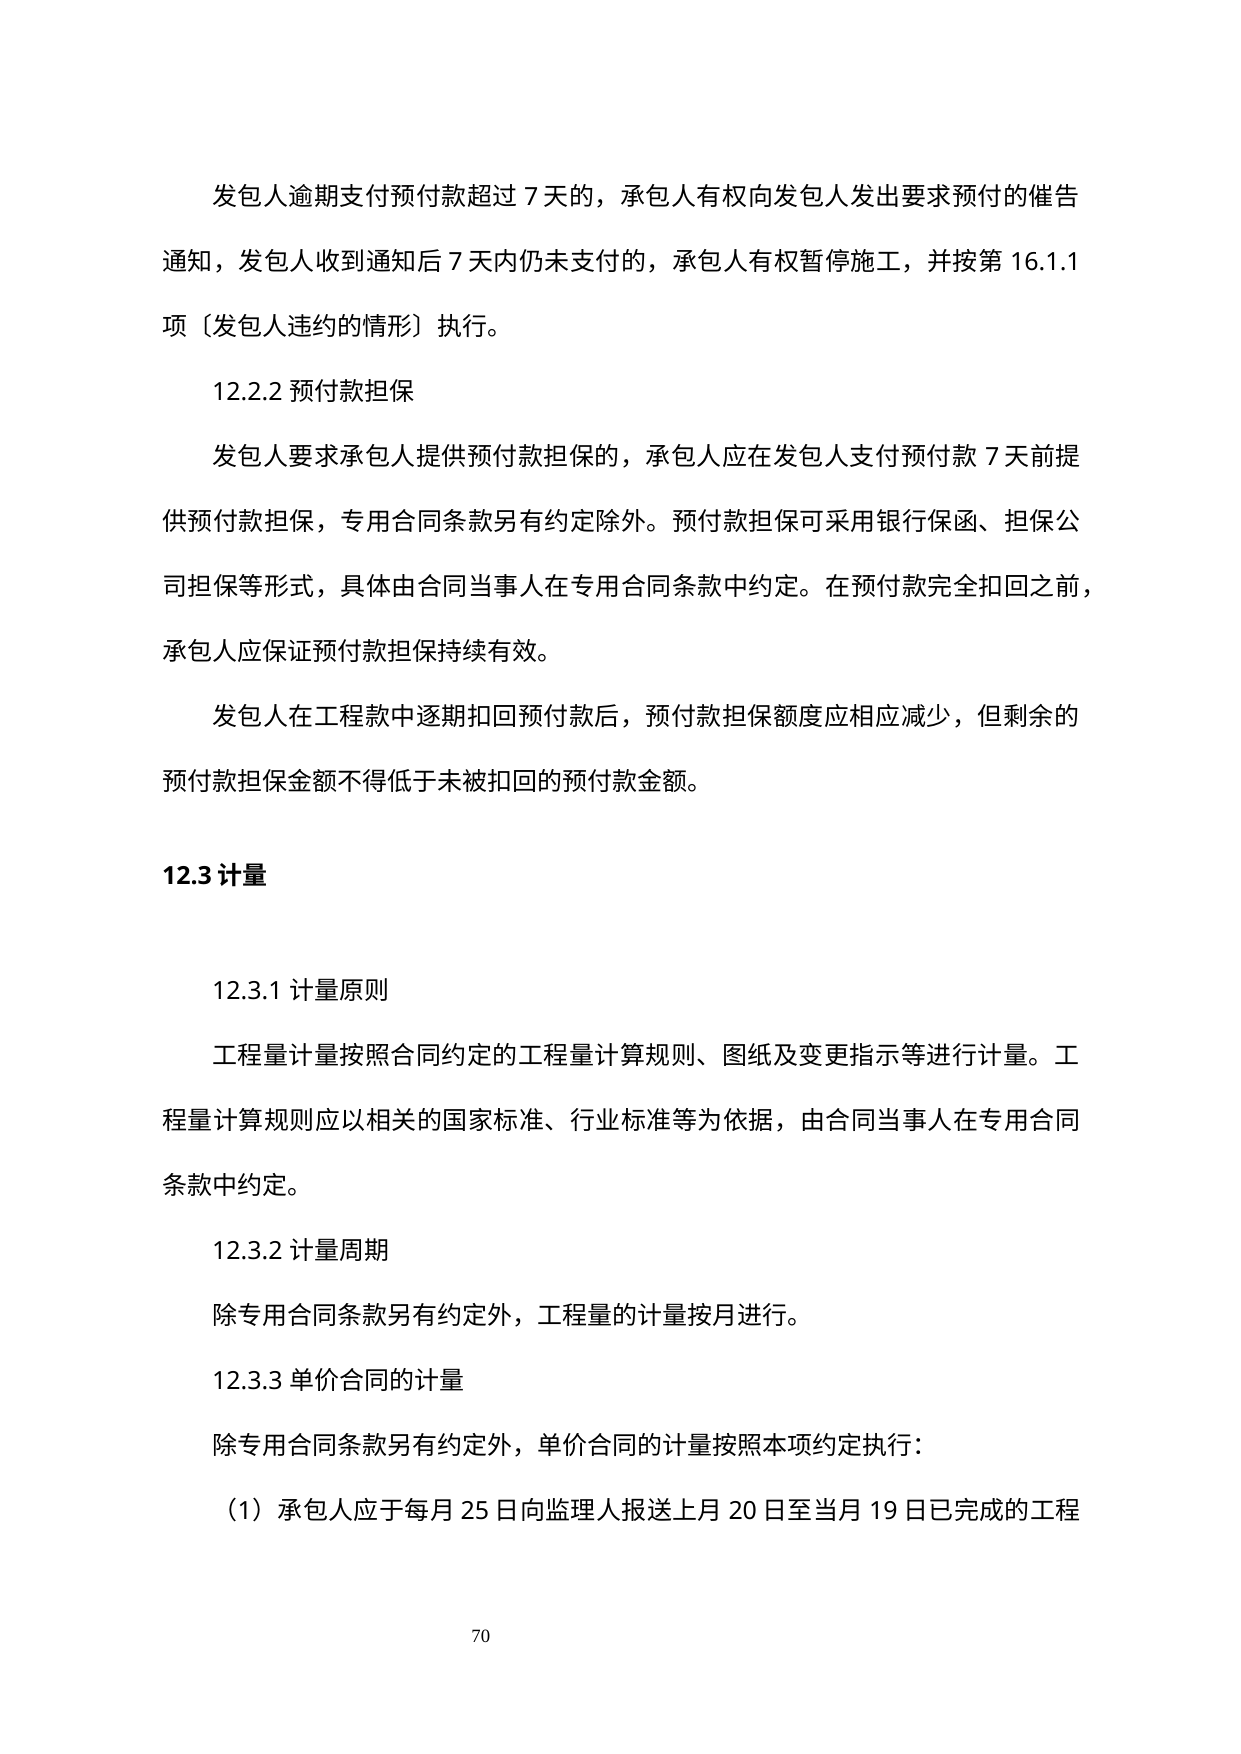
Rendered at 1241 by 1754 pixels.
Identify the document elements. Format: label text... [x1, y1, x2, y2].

text 除专用合同条款另有约定外，单价合同的计量按照本项约定执行： [162, 1411, 1081, 1476]
text 12.3计量 [162, 841, 1081, 906]
text 12.3.3 单价合同的计量 [162, 1346, 1081, 1411]
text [162, 1476, 1081, 1541]
text 发包人逾期支付预付款超过7天的，承包人有权向发包人发出要求预付的催告通知，发包人收到通知后7天内仍未支付的，承包人有权暂停施工，并按第16.1.1项〔发包人违约的情形〕执行。 [162, 162, 1081, 357]
text 发包人要求承包人提供预付款担保的，承包人应在发包人支付预付款7天前提供预付款担保，专用合同条款另有约定除外。预付款担保可采用银行保函、担保公司担保等形式，具体由合同当事人在专用合同条款中约定。在预付款完全扣回之前，承包人应保证预付款担保持续有效。 [162, 422, 1081, 682]
text 12.3.1 计量原则 [162, 956, 1081, 1021]
text 除专用合同条款另有约定外，工程量的计量按月进行。 [162, 1281, 1081, 1346]
text 发包人在工程款中逐期扣回预付款后，预付款担保额度应相应减少，但剩余的预付款担保金额不得低于未被扣回的预付款金额。 [162, 682, 1081, 812]
text 12.2.2 预付款担保 [162, 357, 1081, 422]
text 工程量计量按照合同约定的工程量计算规则、图纸及变更指示等进行计量。工程量计算规则应以相关的国家标准、行业标准等为依据，由合同当事人在专用合同条款中约定。 [162, 1021, 1081, 1216]
text 12.3.2 计量周期 [162, 1216, 1081, 1281]
